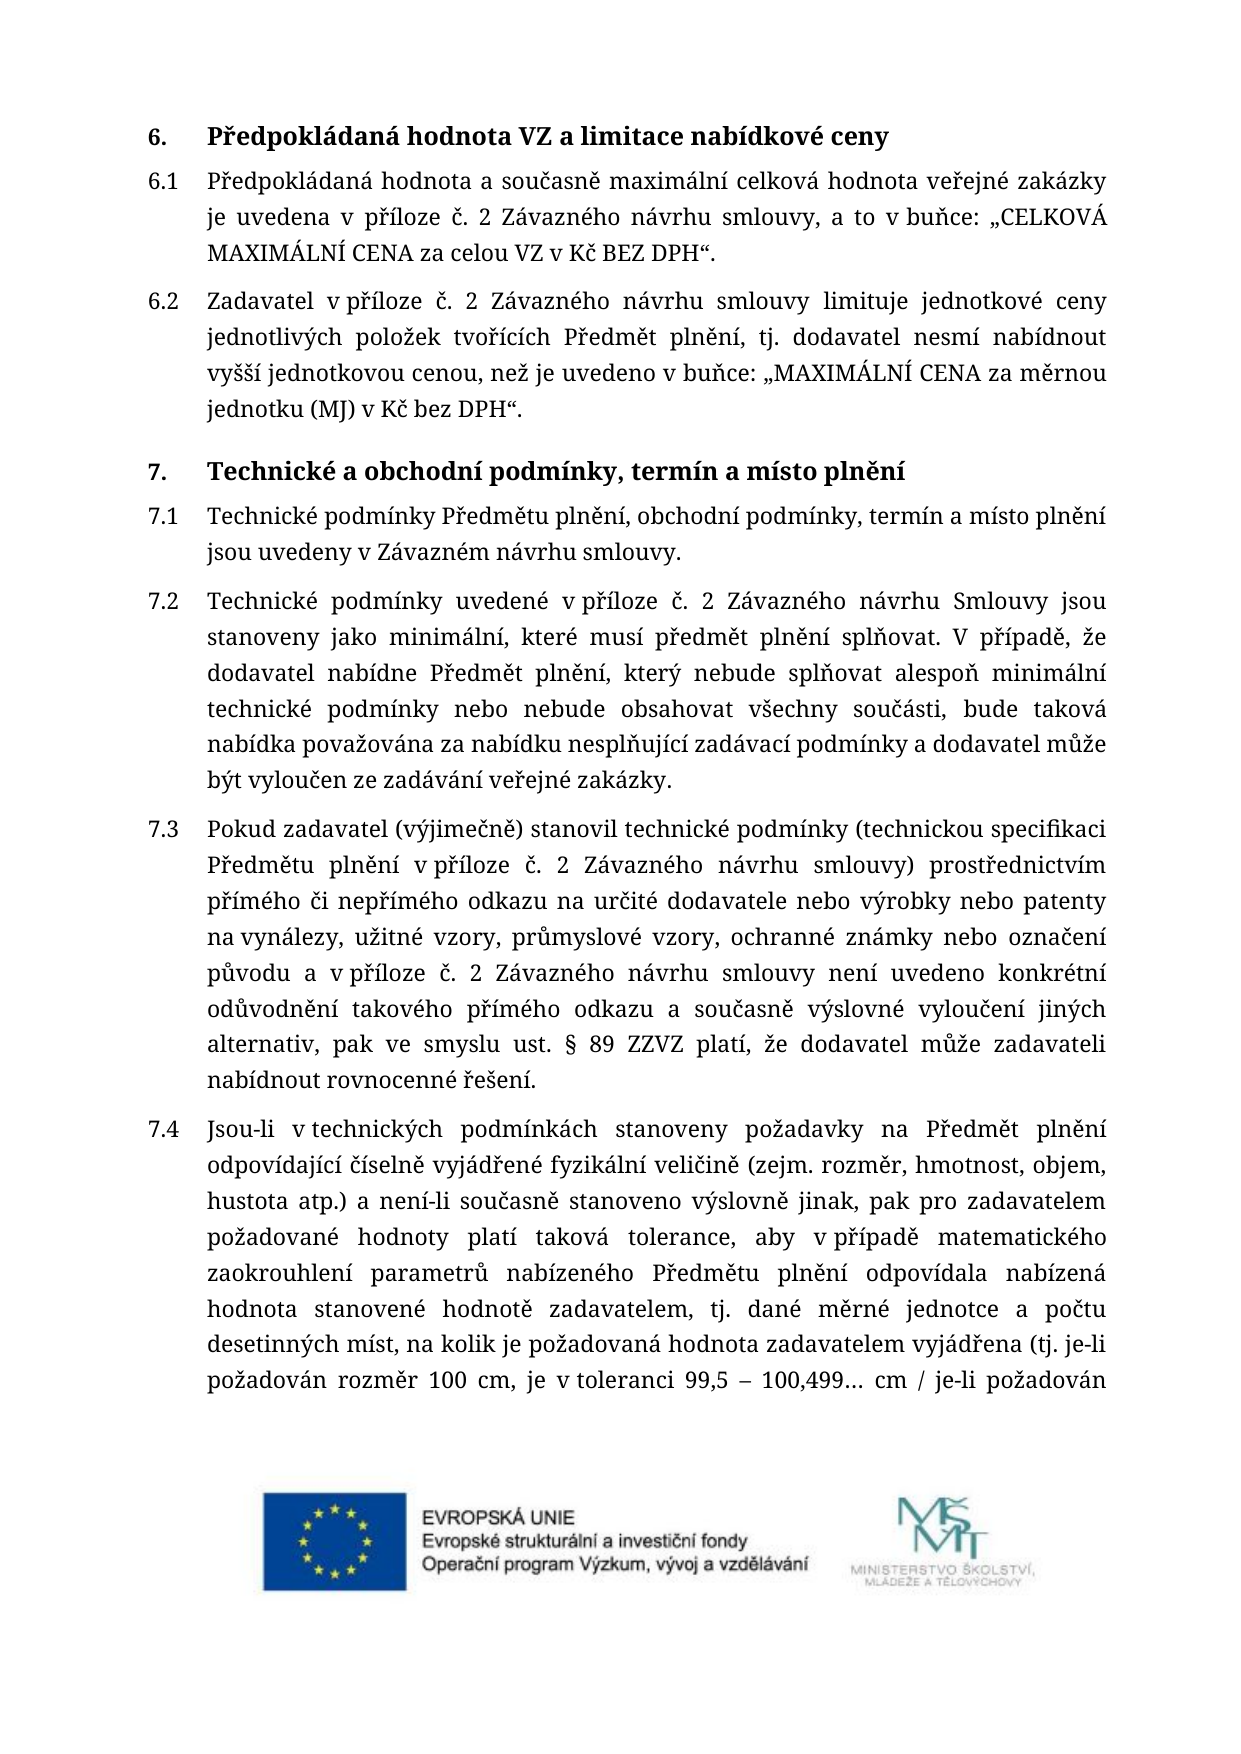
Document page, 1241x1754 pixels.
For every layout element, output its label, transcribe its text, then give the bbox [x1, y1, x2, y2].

list Pokud zadavatel (výjimečně) stanovil technické podmínky (technickou specifikaci Předmětu plnění v příloze č. 2 Závazného návrhu smlouvy) prostřednictvím přímého či nepřímého odkazu na určité dodavatele nebo výrobky nebo patenty na vynálezy, užitné vzory, průmyslové vzory, ochranné známky nebo označení původu a v příloze č. 2 Závazného návrhu smlouvy není uvedeno konkrétní odůvodnění takového přímého odkazu a současně výslovné vyloučení jiných alternativ, pak ve smyslu ust. § 89 ZZVZ platí, že dodavatel může zadavateli nabídnout rovnocenné řešení. [148, 813, 1107, 1096]
list Technické podmínky uvedené v příloze č. 2 Závazného návrhu Smlouvy jsou stanoveny jako minimální, které musí předmět plnění splňovat. V případě, že dodavatel nabídne Předmět plnění, který nebude splňovat alespoň minimální technické podmínky nebo nebude obsahovat všechny součásti, bude taková nabídka považována za nabídku nesplňující zadávací podmínky a dodavatel může být vyloučen ze zadávání veřejné zakázky. [148, 585, 1107, 796]
subtitle Technické a obchodní podmínky, termín a místo plnění [148, 454, 1107, 488]
subtitle Předpokládaná hodnota VZ a limitace nabídkové ceny [148, 118, 1107, 152]
list Technické podmínky Předmětu plnění, obchodní podmínky, termín a místo plnění jsou uvedeny v Závazném návrhu smlouvy. [148, 500, 1107, 567]
picture [192, 1447, 1113, 1627]
list Zadavatel v příloze č. 2 Závazného návrhu smlouvy limituje jednotkové ceny jednotlivých položek tvořících Předmět plnění, tj. dodavatel nesmí nabídnout vyšší jednotkovou cenou, než je uvedeno v buňce: „MAXIMÁLNÍ CENA za měrnou jednotku (MJ) v Kč bez DPH“. [148, 285, 1107, 424]
list Předpokládaná hodnota a současně maximální celková hodnota veřejné zakázky je uvedena v příloze č. 2 Závazného návrhu smlouvy, a to v buňce: „CELKOVÁ MAXIMÁLNÍ CENA za celou VZ v Kč BEZ DPH“. [148, 165, 1107, 268]
